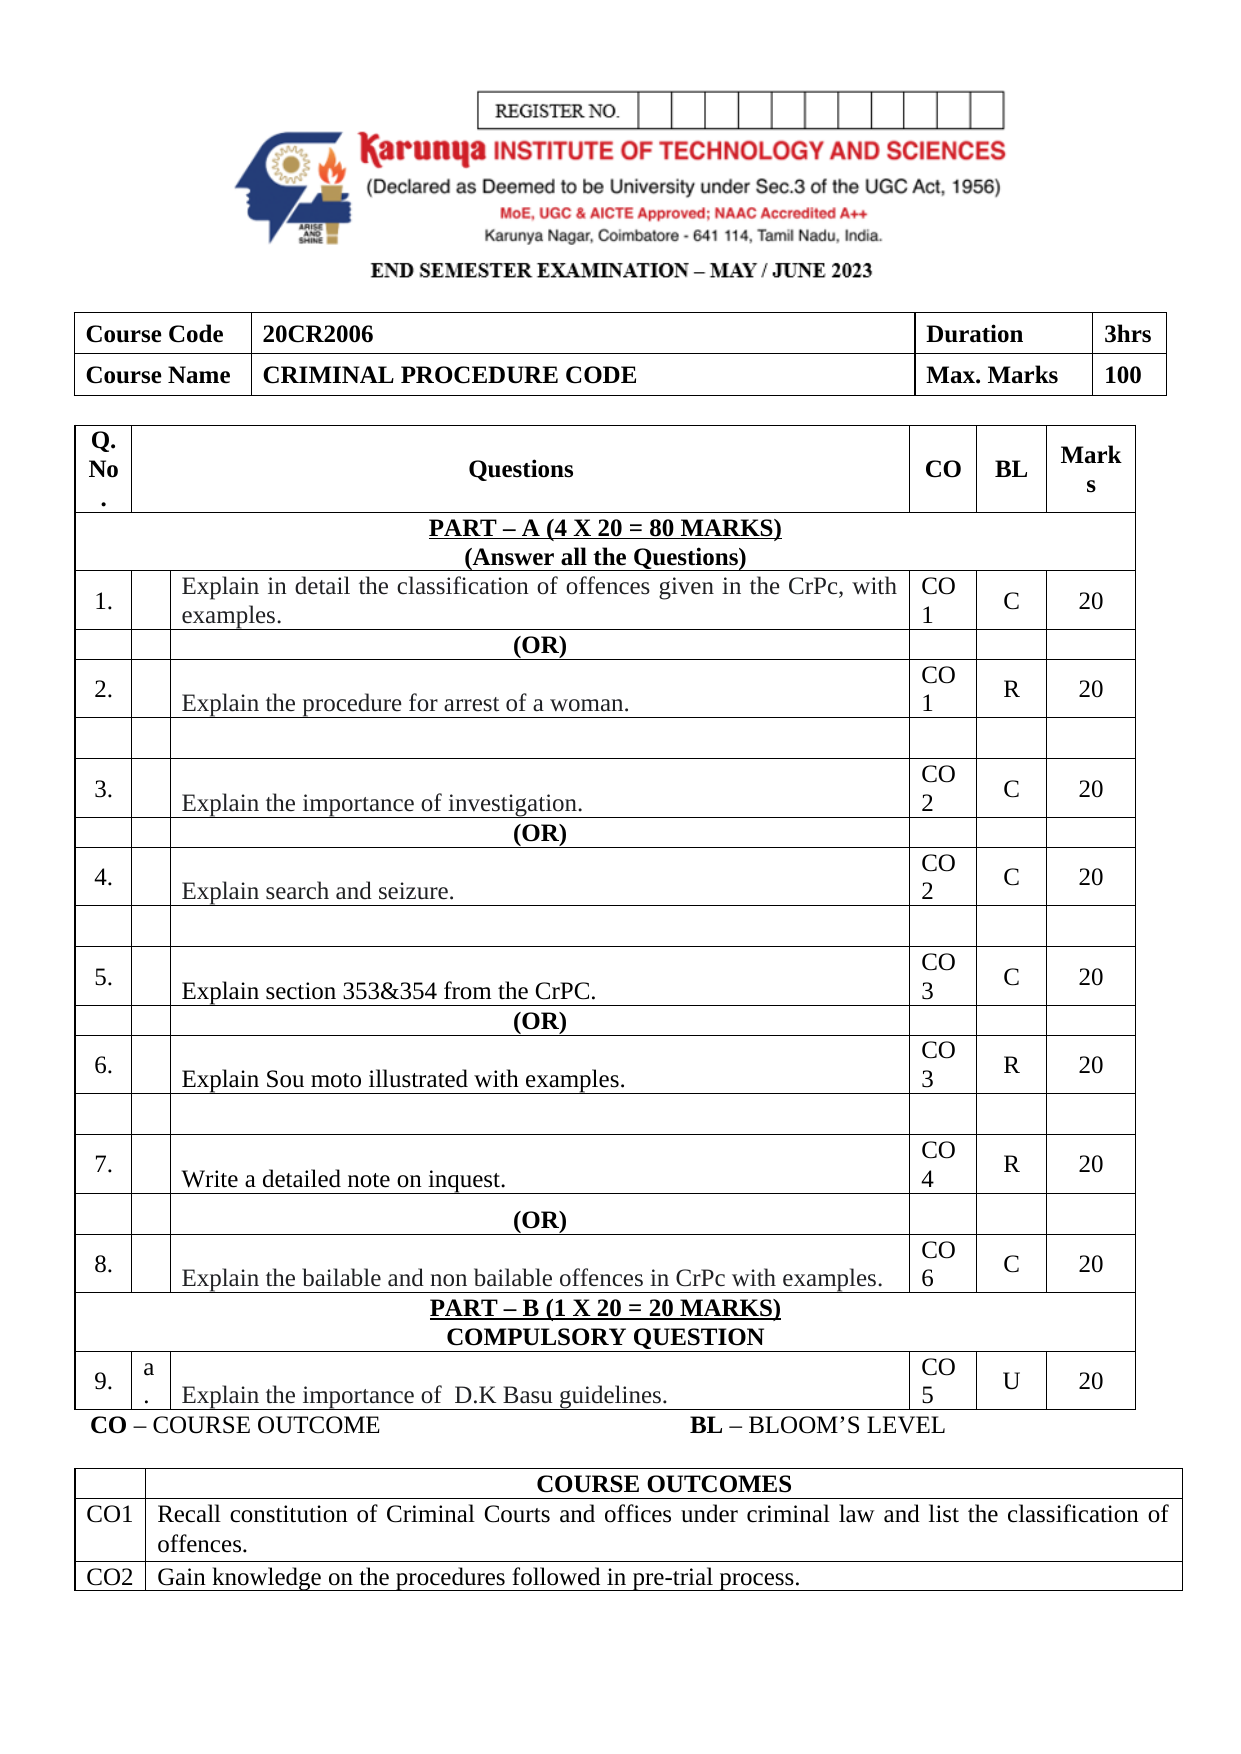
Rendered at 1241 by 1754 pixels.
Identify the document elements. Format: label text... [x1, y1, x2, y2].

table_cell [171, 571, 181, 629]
table_cell C [977, 848, 1046, 905]
table_cell CO1 [76, 1499, 145, 1561]
table_cell [132, 660, 170, 717]
table_cell [76, 1094, 131, 1134]
table_cell Explain the importance of investigation. [171, 759, 909, 817]
table_cell 20 [1047, 1235, 1135, 1292]
table_cell [171, 718, 909, 758]
table_cell [977, 1006, 1046, 1034]
table_cell [132, 1194, 170, 1234]
table_cell [132, 630, 170, 659]
table_cell C [977, 947, 1046, 1005]
table_cell [910, 906, 976, 946]
table_header Marks [1047, 426, 1135, 512]
table_cell (OR) [171, 818, 909, 847]
table_cell 20 [1047, 947, 1135, 1005]
table_cell 20 [1047, 1036, 1135, 1093]
table_cell 20 [1047, 571, 1135, 629]
table_header CO [910, 426, 976, 512]
table_cell (OR) [171, 1194, 909, 1234]
table_cell [1047, 1194, 1135, 1234]
table_cell [132, 1006, 170, 1034]
table_cell 20 [1047, 759, 1135, 817]
table_cell Explain search and seizure. [171, 848, 909, 905]
table_cell [171, 1094, 909, 1134]
table_cell CO2 [76, 1562, 145, 1590]
table_cell Recall constitution of Criminal Courts and offices under criminal law and list the classification of offences. [146, 1499, 1182, 1561]
table_cell C [977, 571, 1046, 629]
table_cell [977, 1194, 1046, 1234]
table_cell [171, 906, 909, 946]
table_cell [1047, 906, 1135, 946]
table_header Questions [132, 426, 909, 512]
table_cell [910, 1194, 976, 1234]
table_cell 2. [76, 660, 131, 717]
table_cell [1047, 818, 1135, 847]
table_cell Write a detailed note on inquest. [171, 1135, 909, 1193]
table_cell [910, 818, 976, 847]
table_cell CO3 [910, 1036, 976, 1093]
table_cell [910, 630, 976, 659]
table_cell a. [132, 1352, 170, 1409]
table_cell [977, 718, 1046, 758]
text CO – COURSE OUTCOME BL – BLOOM’S LEVEL [90, 1410, 1150, 1439]
table_cell [132, 1036, 170, 1093]
table_cell CO5 [910, 1352, 976, 1409]
table_cell 20 [1047, 848, 1135, 905]
table_cell [132, 947, 170, 1005]
table_header Q. No. [76, 426, 131, 512]
table_cell 6. [76, 1036, 131, 1093]
table_cell [132, 848, 170, 905]
table_cell Explain the procedure for arrest of a woman. [171, 660, 909, 717]
table_cell [76, 718, 131, 758]
table_header 20CR2006 [252, 313, 914, 353]
table_cell [1047, 718, 1135, 758]
table_header BL [977, 426, 1046, 512]
table_header 3hrs [1093, 313, 1166, 353]
table_cell [76, 1006, 131, 1034]
table_cell CO4 [910, 1135, 976, 1193]
table_cell [977, 630, 1046, 659]
table_cell 100 [1093, 354, 1166, 395]
table_cell Max. Marks [916, 354, 1092, 395]
table_cell 1. [76, 571, 131, 629]
table_cell CO2 [910, 848, 976, 905]
table_cell [910, 718, 976, 758]
table_cell CO1 [910, 660, 976, 717]
table_cell R [977, 1036, 1046, 1093]
table_cell PART – B (1 X 20 = 20 MARKS) COMPULSORY QUESTION [76, 1293, 1135, 1351]
table_cell [76, 906, 131, 946]
table_cell 20 [1047, 1352, 1135, 1409]
table_cell (OR) [171, 1006, 909, 1034]
table_cell [132, 718, 170, 758]
table_cell [132, 906, 170, 946]
table_cell 3. [76, 759, 131, 817]
table_cell 8. [76, 1235, 131, 1292]
table_cell Explain in detail the classification of offences given in the CrPc, with examples. [282, 571, 909, 629]
table_cell U [977, 1352, 1046, 1409]
table_cell [132, 1135, 170, 1193]
table_cell CRIMINAL PROCEDURE CODE [252, 354, 914, 395]
table_cell (OR) [171, 630, 909, 659]
table_cell [1047, 1006, 1135, 1034]
table_cell Explain section 353&354 from the CrPC. [171, 947, 909, 1005]
picture [231, 89, 1009, 284]
table_cell [977, 906, 1046, 946]
table_cell Explain Sou moto illustrated with examples. [171, 1036, 909, 1093]
table_cell [132, 571, 170, 629]
table_cell [76, 630, 131, 659]
table_cell 4. [76, 848, 131, 905]
table_cell CO3 [910, 947, 976, 1005]
table_cell 20 [1047, 1135, 1135, 1193]
table_cell C [977, 1235, 1046, 1292]
table_cell R [977, 1135, 1046, 1193]
table_cell [1047, 630, 1135, 659]
table_cell [132, 759, 170, 817]
table_cell CO2 [910, 759, 976, 817]
table_header COURSE OUTCOMES [146, 1469, 1182, 1498]
table_cell PART – A (4 X 20 = 80 MARKS) (Answer all the Questions) [76, 513, 1135, 570]
table_cell [977, 1094, 1046, 1134]
table_cell 5. [76, 947, 131, 1005]
table_header Duration [916, 313, 1092, 353]
table_cell C [977, 759, 1046, 817]
table_cell [1047, 1094, 1135, 1134]
table_cell [910, 1006, 976, 1034]
table_cell CO6 [910, 1235, 976, 1292]
table_cell Gain knowledge on the procedures followed in pre-trial process. [146, 1562, 1182, 1590]
table_cell Explain the bailable and non bailable offences in CrPc with examples. [171, 1235, 909, 1292]
table_cell [132, 1235, 170, 1292]
table_cell [132, 818, 170, 847]
table_cell CO1 [910, 571, 976, 629]
table_header Course Code [75, 313, 251, 353]
table_cell 20 [1047, 660, 1135, 717]
table_cell [76, 1194, 131, 1234]
table_cell [76, 818, 131, 847]
table_cell 9. [76, 1352, 131, 1409]
table_cell Course Name [75, 354, 251, 395]
table_cell R [977, 660, 1046, 717]
table_cell [910, 1094, 976, 1134]
table_cell 7. [76, 1135, 131, 1193]
table_cell [132, 1094, 170, 1134]
table_cell Explain the importance of D.K Basu guidelines. [171, 1352, 909, 1409]
table_header [76, 1469, 145, 1498]
table_cell [977, 818, 1046, 847]
